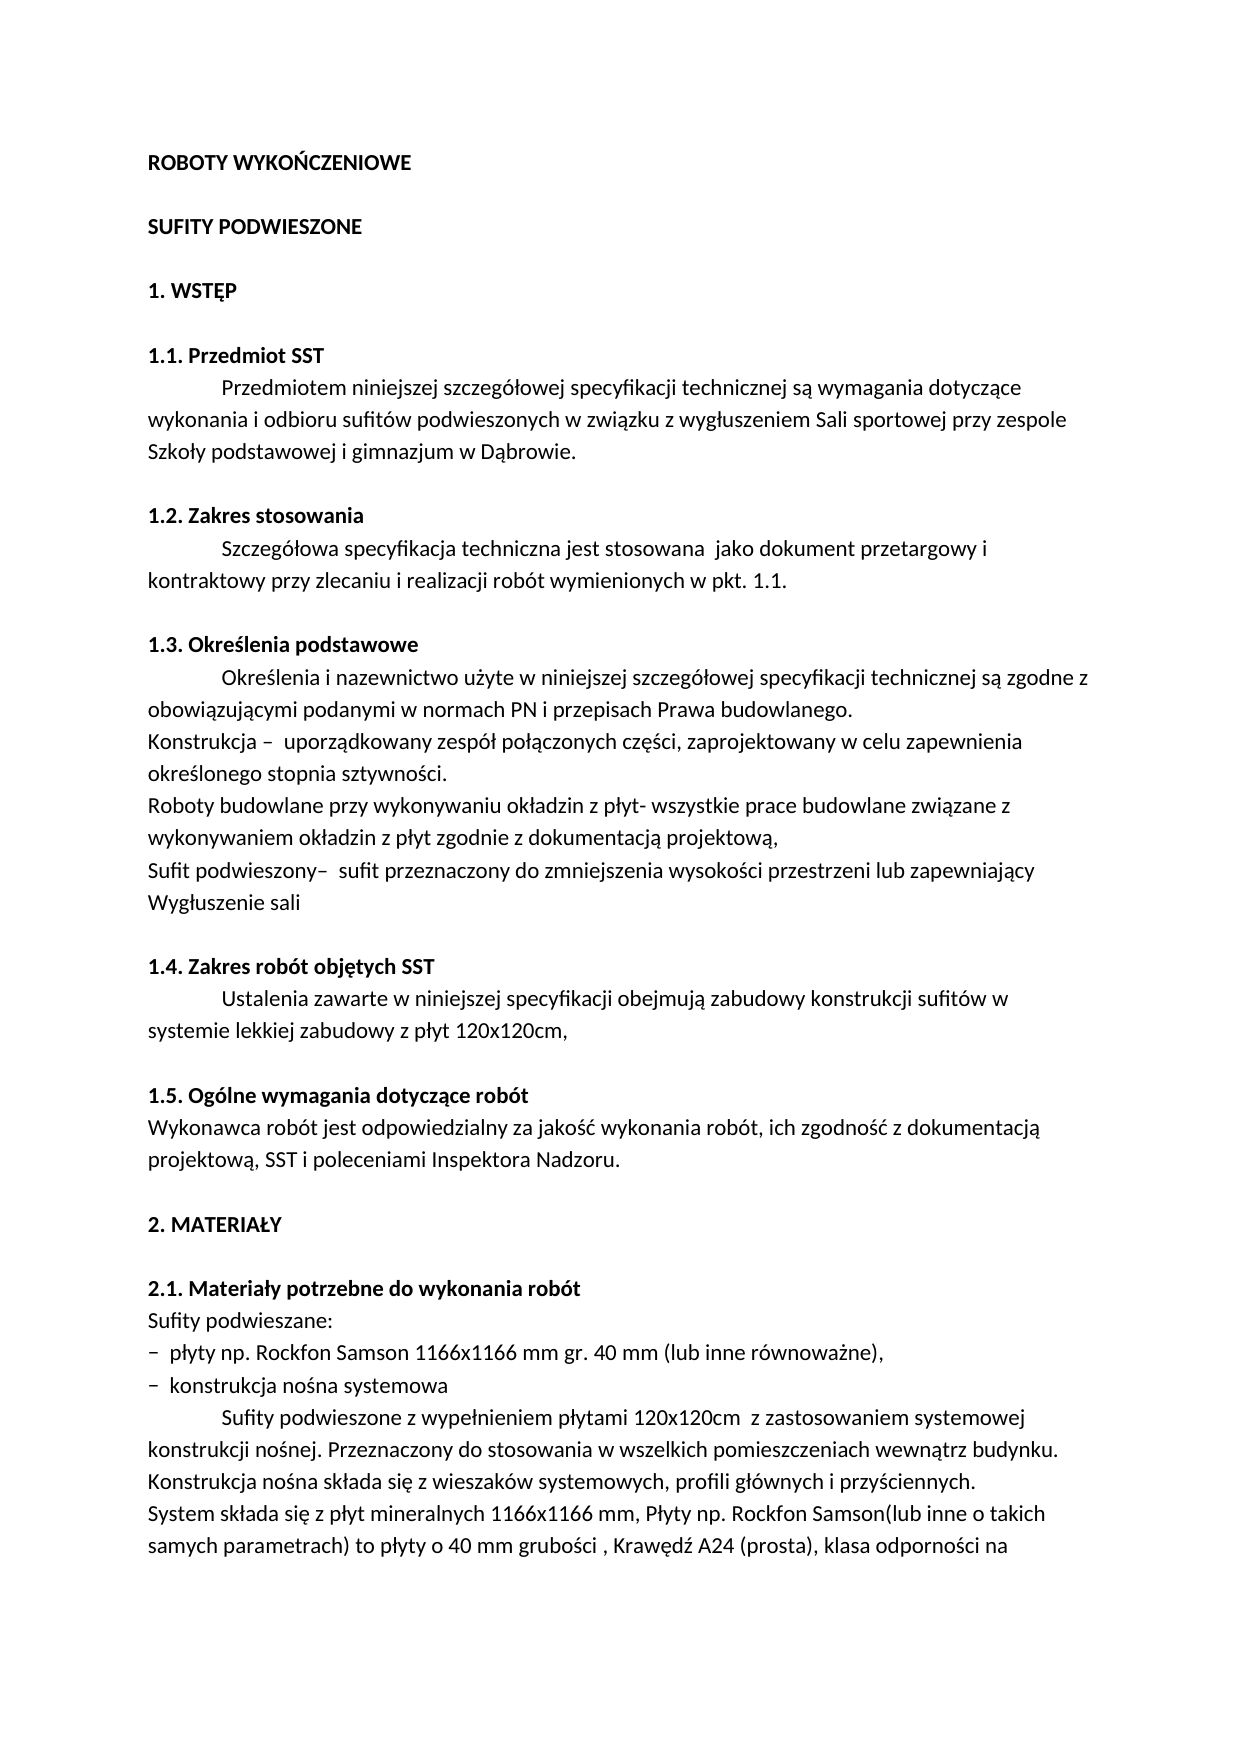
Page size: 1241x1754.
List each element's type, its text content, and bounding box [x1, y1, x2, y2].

text Określenia i nazewnictwo użyte w niniejszej szczegółowej specyfikacji technicznej są zgodne z [148, 663, 1093, 691]
text określonego stopnia sztywności. [148, 759, 1093, 787]
text Konstrukcja – uporządkowany zespół połączonych części, zaprojektowany w celu zapewnienia [148, 727, 1093, 755]
text projektową, SST i poleceniami Inspektora Nadzoru. [148, 1145, 1093, 1173]
text Ustalenia zawarte w niniejszej specyfikacji obejmują zabudowy konstrukcji sufitów w systemie lekkiej zabudowy z płyt 120x120cm, [148, 984, 1093, 1045]
text Sufity podwieszane: [148, 1306, 1093, 1334]
text 1.2. Zakres stosowania [148, 502, 1093, 530]
text 2. MATERIAŁY [148, 1210, 1093, 1238]
text Sufity podwieszone z wypełnieniem płytami 120x120cm z zastosowaniem systemowej konstrukcji nośnej. Przeznaczony do stosowania w wszelkich pomieszczeniach wewnątrz budynku. Konstrukcja nośna składa się z wieszaków systemowych, profili głównych i przyściennych. [148, 1403, 1093, 1495]
text SUFITY PODWIESZONE [148, 212, 1093, 240]
text 1.1. Przedmiot SST [148, 341, 1093, 369]
text Szczegółowa specyfikacja techniczna jest stosowana jako dokument przetargowy i kontraktowy przy zlecaniu i realizacji robót wymienionych w pkt. 1.1. [148, 534, 1093, 594]
text 1.5. Ogólne wymagania dotyczące robót [148, 1081, 1093, 1109]
text Sufit podwieszony– sufit przeznaczony do zmniejszenia wysokości przestrzeni lub zapewniający [148, 856, 1093, 884]
text Wygłuszenie sali [148, 888, 1093, 916]
text Roboty budowlane przy wykonywaniu okładzin z płyt- wszystkie prace budowlane związane z [148, 791, 1093, 819]
text 1.4. Zakres robót objętych SST [148, 952, 1093, 980]
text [148, 1499, 1093, 1560]
text 2.1. Materiały potrzebne do wykonania robót [148, 1274, 1093, 1302]
text Przedmiotem niniejszej szczegółowej specyfikacji technicznej są wymagania dotyczące wykonania i odbioru sufitów podwieszonych w związku z wygłuszeniem Sali sportowej przy zespole Szkoły podstawowej i gimnazjum w Dąbrowie. [148, 373, 1093, 465]
text − płyty np. Rockfon Samson 1166x1166 mm gr. 40 mm (lub inne równoważne), [148, 1338, 1093, 1367]
text ROBOTY WYKOŃCZENIOWE [148, 148, 1093, 176]
text wykonywaniem okładzin z płyt zgodnie z dokumentacją projektową, [148, 823, 1093, 852]
text − konstrukcja nośna systemowa [148, 1371, 1093, 1399]
text obowiązującymi podanymi w normach PN i przepisach Prawa budowlanego. [148, 695, 1093, 723]
text Wykonawca robót jest odpowiedzialny za jakość wykonania robót, ich zgodność z dokumentacją [148, 1113, 1093, 1141]
text 1. WSTĘP [148, 276, 1093, 304]
text 1.3. Określenia podstawowe [148, 630, 1093, 658]
